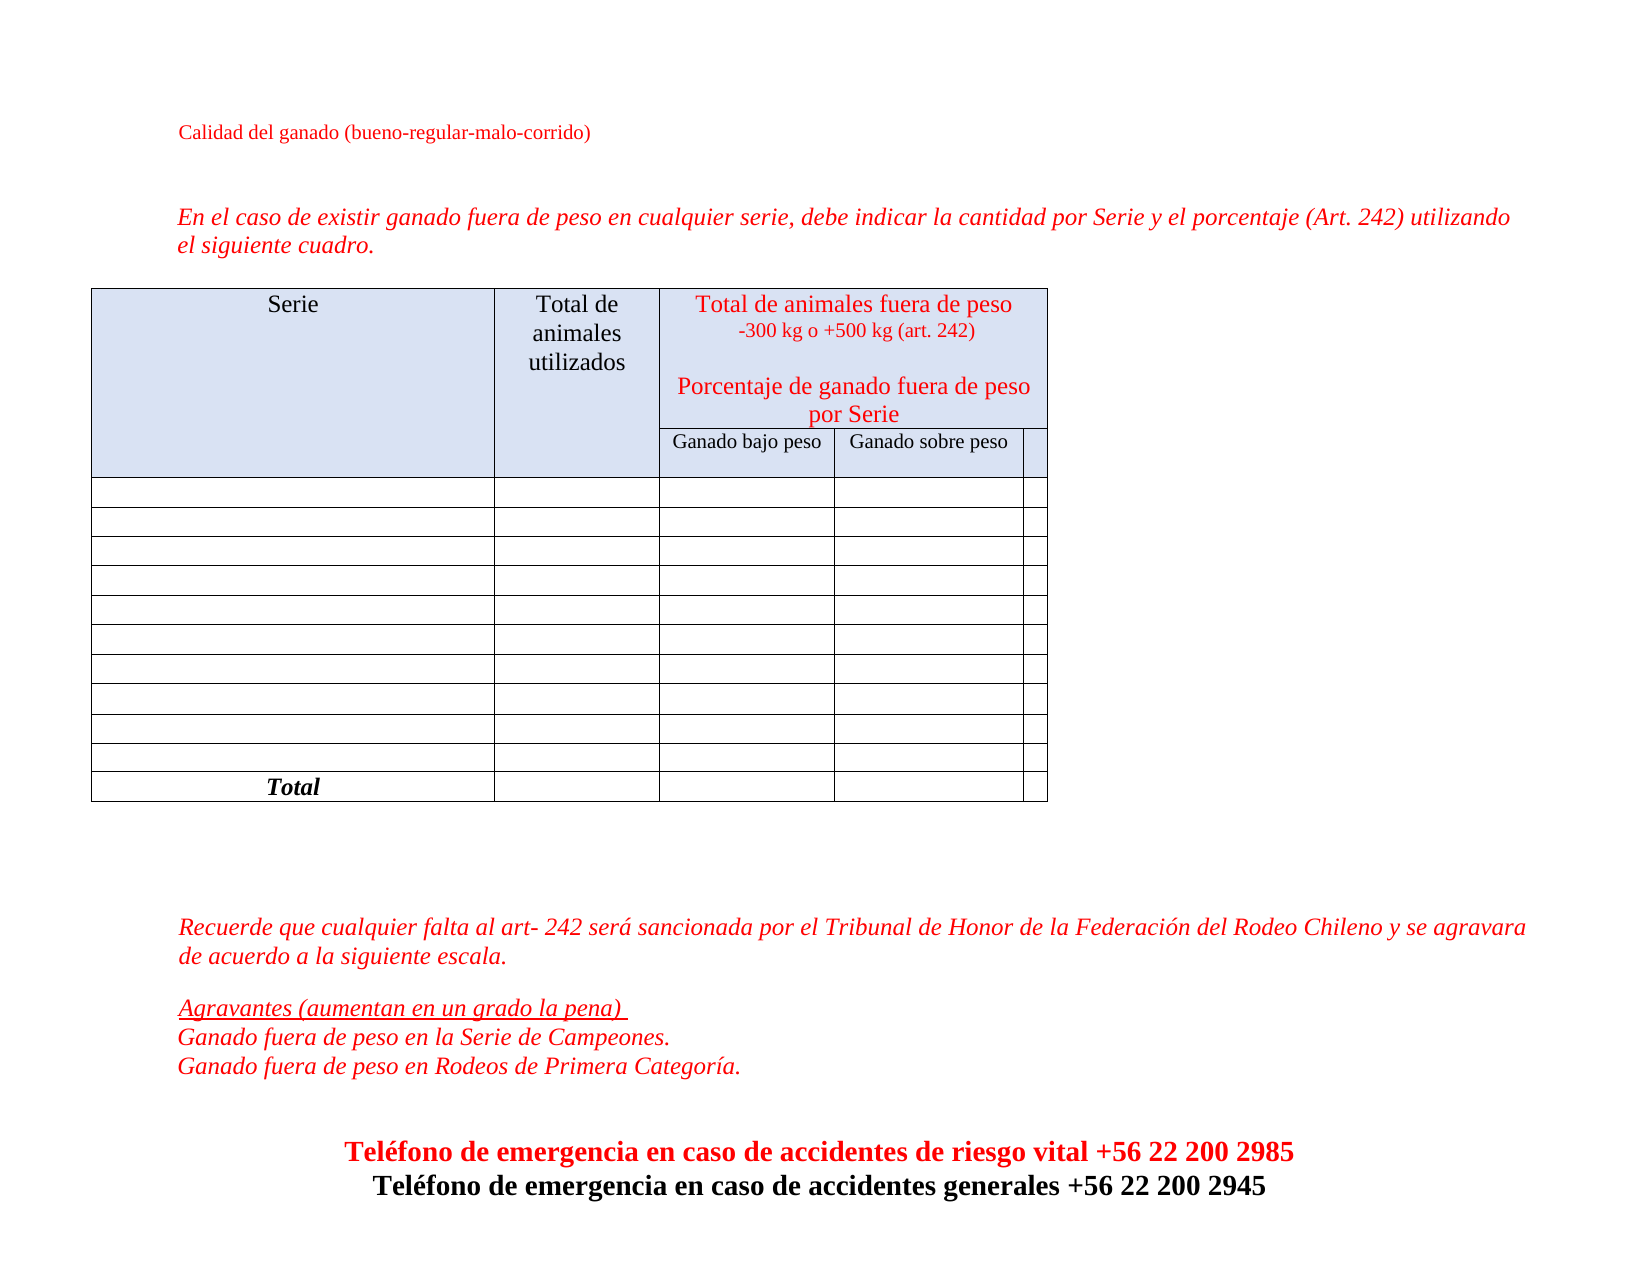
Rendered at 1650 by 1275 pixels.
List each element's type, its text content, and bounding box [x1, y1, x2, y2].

table_cell [1024, 566, 1047, 595]
table_header Total de animales utilizados [495, 289, 659, 477]
table_cell [660, 478, 834, 507]
text En el caso de existir ganado fuera de peso en cualquier serie, debe indicar la cantidad por Serie y el porcentaje (Art. 242) utilizando el siguiente cuadro. [177, 202, 1536, 259]
table_cell [495, 655, 659, 683]
table_cell [1024, 744, 1047, 771]
table_cell [92, 744, 494, 771]
table_cell [1024, 655, 1047, 683]
table_cell [835, 508, 1023, 536]
table_cell [835, 655, 1023, 683]
table_cell [660, 655, 834, 683]
table_cell [660, 596, 834, 624]
table_cell [835, 596, 1023, 624]
table_cell [495, 537, 659, 565]
table_cell [1024, 429, 1047, 477]
table_header Total de animales fuera de peso -300 kg o +500 kg (art. 242) Porcentaje de ganado fuera de peso por Serie [660, 289, 1047, 428]
table_cell [495, 684, 659, 714]
table_cell [1024, 596, 1047, 624]
table_cell [835, 772, 1023, 801]
table_cell [660, 508, 834, 536]
table_cell [835, 744, 1023, 771]
table_cell [92, 684, 494, 714]
table_cell [1024, 508, 1047, 536]
table_cell [1024, 772, 1047, 801]
table_cell [1024, 684, 1047, 714]
table_cell [660, 744, 834, 771]
table_cell [92, 508, 494, 536]
table_cell [495, 744, 659, 771]
table_cell [92, 655, 494, 683]
table_cell [660, 625, 834, 653]
list Agravantes (aumentan en un grado la pena) [178, 993, 1536, 1022]
table_cell [660, 684, 834, 714]
table_cell [660, 537, 834, 565]
table_cell [1024, 537, 1047, 565]
list Calidad del ganado (bueno-regular-malo-corrido) [178, 120, 1536, 144]
table_cell [835, 715, 1023, 743]
table_cell [92, 596, 494, 624]
table_cell [835, 537, 1023, 565]
table_cell [1024, 478, 1047, 507]
table_cell [495, 478, 659, 507]
table_cell [835, 566, 1023, 595]
table_cell [495, 625, 659, 653]
table_cell [92, 566, 494, 595]
table_cell [1024, 715, 1047, 743]
table_cell [835, 684, 1023, 714]
table_cell [660, 715, 834, 743]
list Recuerde que cualquier falta al art- 242 será sancionada por el Tribunal de Honor de la Federación del Rodeo Chileno y se agravara de acuerdo a la siguiente escala. [178, 912, 1536, 969]
table_cell [495, 715, 659, 743]
table_cell [495, 508, 659, 536]
table_cell Ganado bajo peso [660, 429, 834, 477]
text Ganado fuera de peso en la Serie de Campeones. [103, 1022, 1536, 1051]
text Ganado fuera de peso en Rodeos de Primera Categoría. [103, 1051, 1536, 1080]
table_cell [92, 715, 494, 743]
table_cell [835, 625, 1023, 653]
table_cell [92, 625, 494, 653]
table_header Serie [92, 289, 494, 477]
table_cell Ganado sobre peso [835, 429, 1023, 477]
table_cell [495, 566, 659, 595]
table_cell Total [92, 772, 494, 801]
table_cell [92, 478, 494, 507]
table_cell [495, 596, 659, 624]
table_cell [92, 537, 494, 565]
table_cell [660, 566, 834, 595]
table_cell [1024, 625, 1047, 653]
table_cell [835, 478, 1023, 507]
table_cell [495, 772, 659, 801]
table_cell [660, 772, 834, 801]
